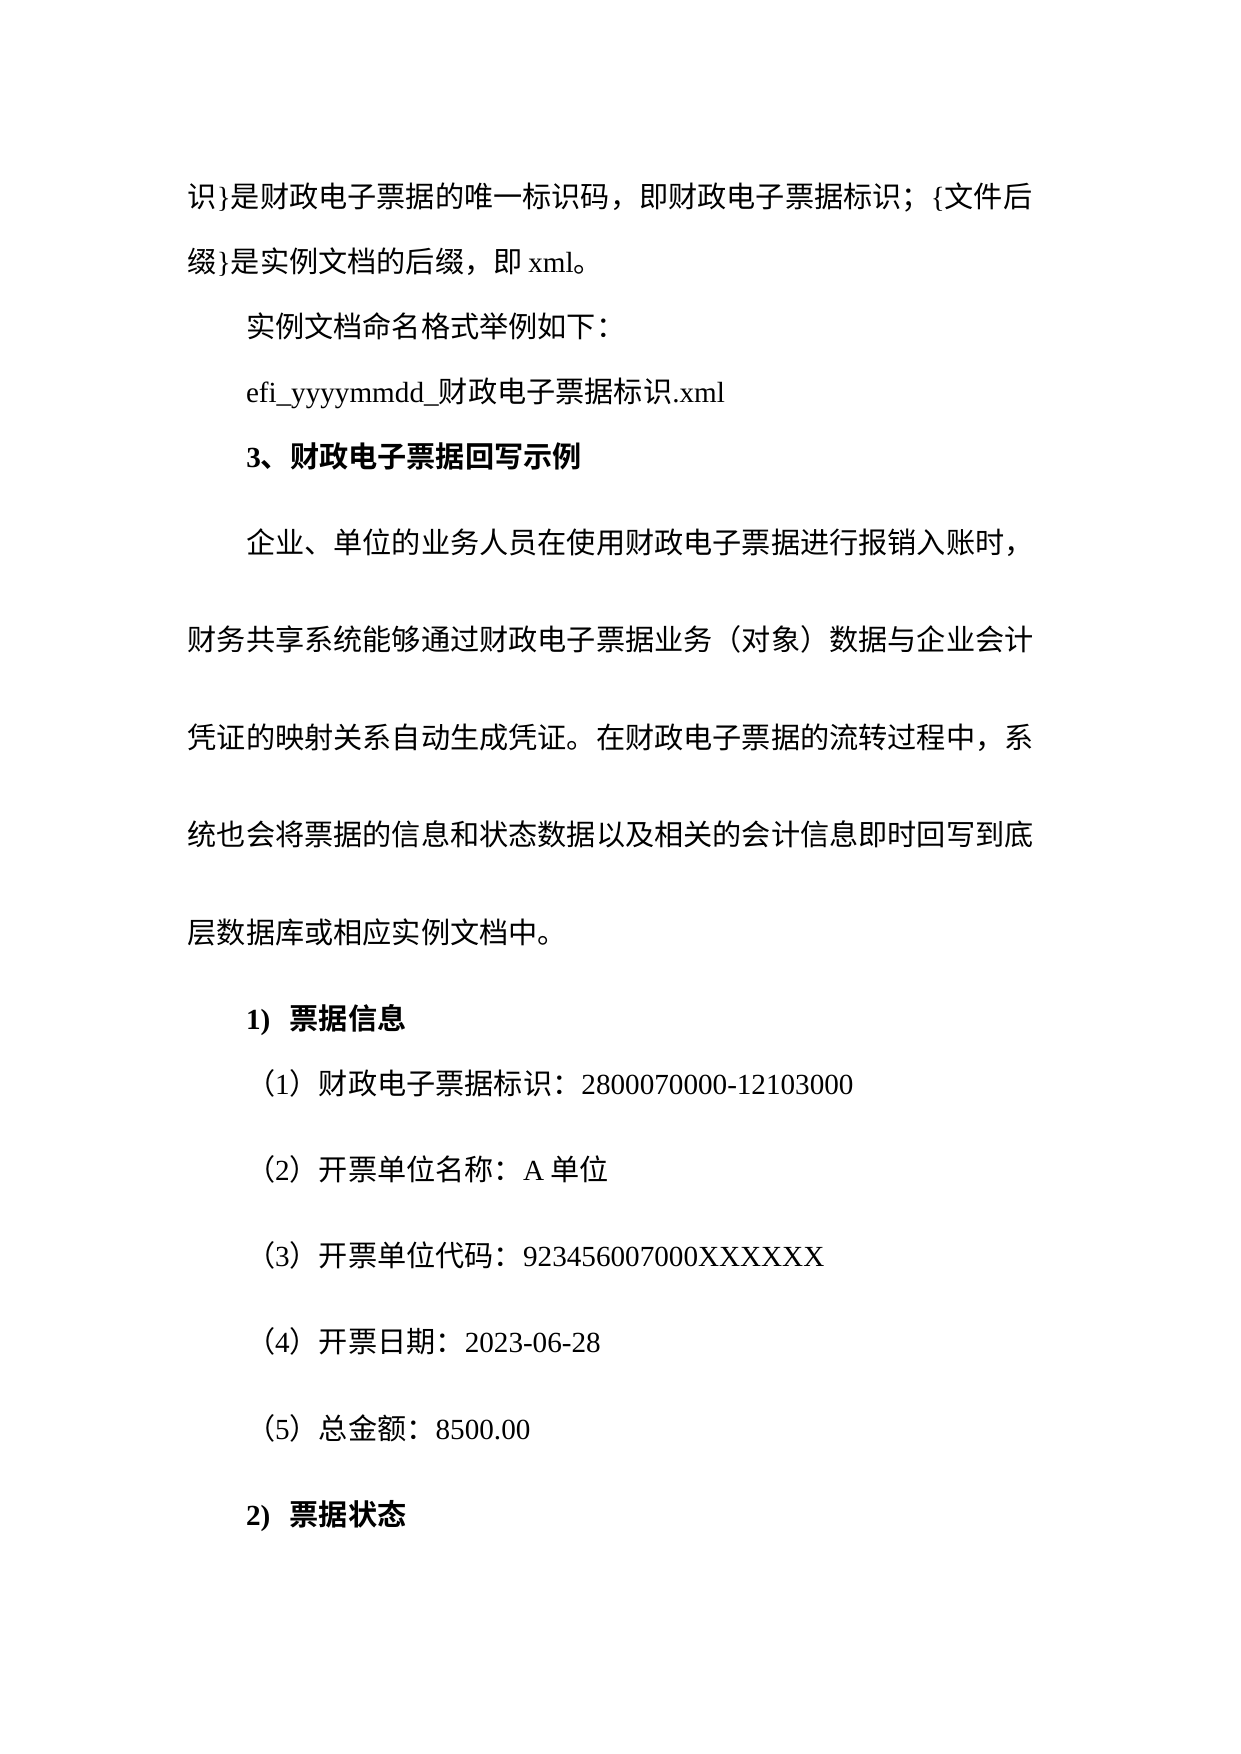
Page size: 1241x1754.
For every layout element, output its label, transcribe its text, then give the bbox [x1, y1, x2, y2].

text （4）开票日期：2023-06-28 [187, 1308, 1053, 1373]
text （5）总金额：8500.00 [187, 1394, 1053, 1459]
list 票据信息 [246, 984, 1053, 1049]
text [187, 162, 1053, 292]
text （3）开票单位代码：923456007000XXXXXX [187, 1222, 1053, 1287]
text 实例文档命名格式举例如下： [187, 292, 1053, 357]
text （1）财政电子票据标识：2800070000-12103000 [187, 1049, 1053, 1114]
list 票据状态 [246, 1480, 1053, 1545]
text efi_yyyymmdd_财政电子票据标识.xml [187, 357, 1053, 422]
text 3、财政电子票据回写示例 [187, 422, 1053, 487]
text 企业、单位的业务人员在使用财政电子票据进行报销入账时，财务共享系统能够通过财政电子票据业务（对象）数据与企业会计凭证的映射关系自动生成凭证。在财政电子票据的流转过程中，系统也会将票据的信息和状态数据以及相关的会计信息即时回写到底层数据库或相应实例文档中。 [187, 508, 1053, 963]
text （2）开票单位名称：A单位 [187, 1135, 1053, 1200]
